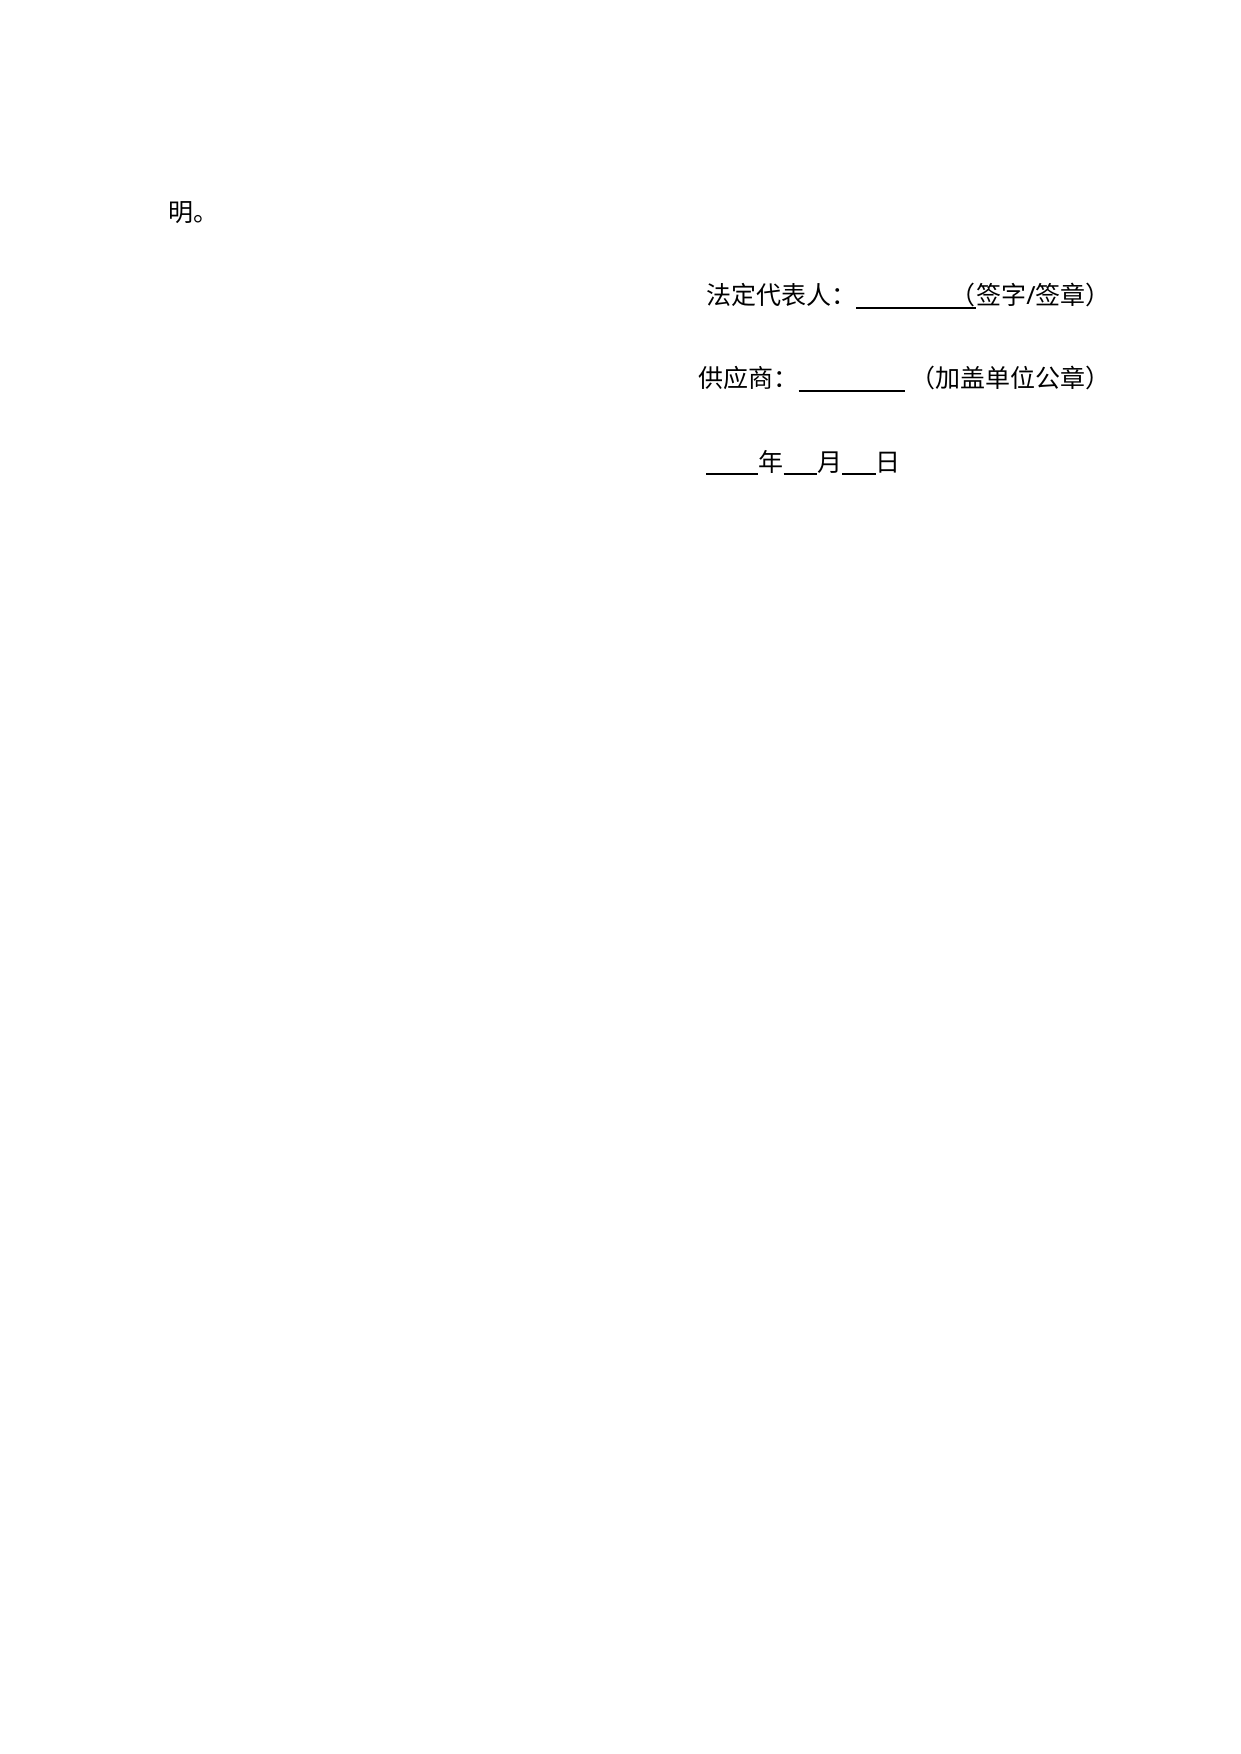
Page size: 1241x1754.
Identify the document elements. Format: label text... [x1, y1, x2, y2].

text 年 月 日 [169, 428, 1110, 493]
text 法定代表人： （签字/签章） [169, 261, 1110, 326]
text 特此证明。 [169, 178, 1110, 243]
text 供应商： （加盖单位公章） [169, 344, 1110, 409]
